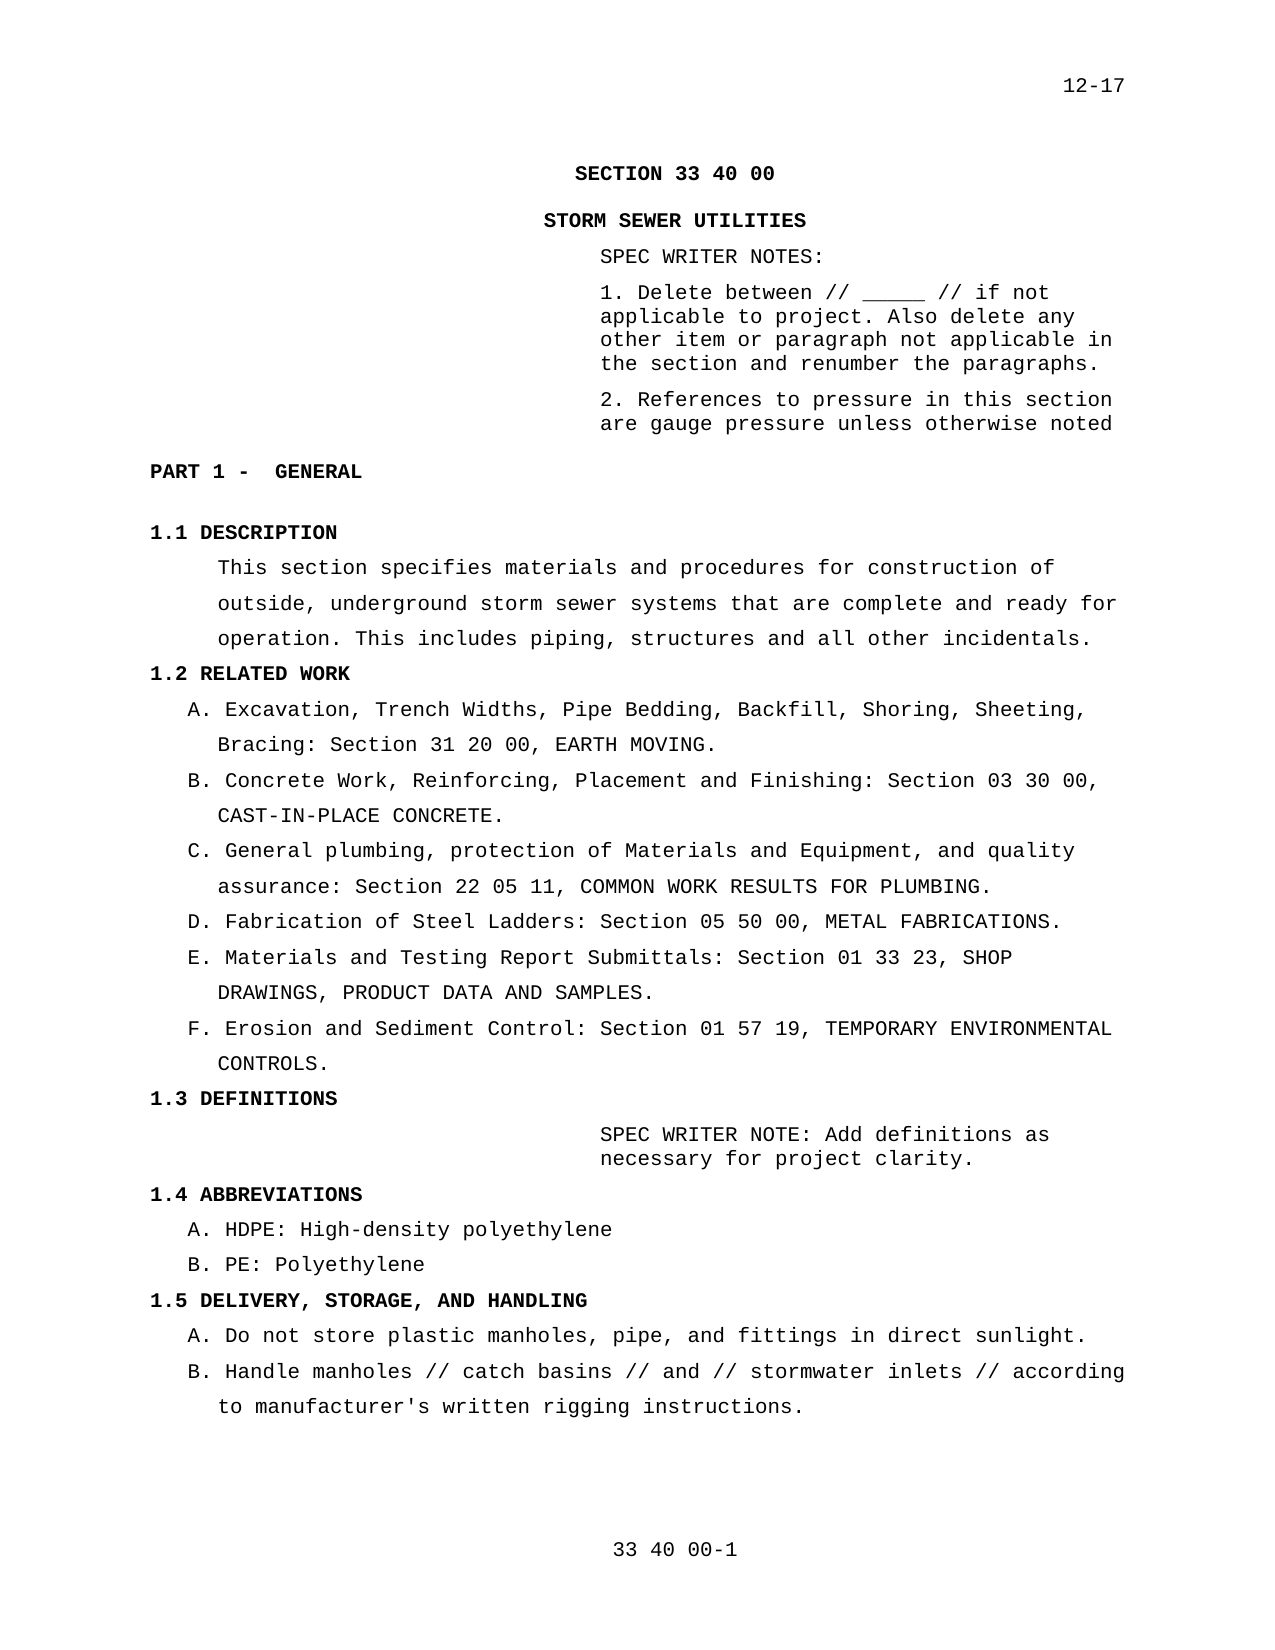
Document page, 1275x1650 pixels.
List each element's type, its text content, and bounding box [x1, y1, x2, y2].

text General [150, 461, 1125, 485]
text 1. Delete between // _____ // if not applicable to project. Also delete any other item or paragraph not applicable in the section and renumber the paragraphs. [600, 282, 1125, 377]
text Definitions [150, 1088, 1125, 1112]
text Handle manholes // catch basins // and // stormwater inlets // according to manufacturer's written rigging instructions. [187, 1361, 1125, 1420]
text Related work [150, 663, 1125, 687]
text General plumbing, protection of Materials and Equipment, and quality assurance: Section 22 05 11, COMMON WORK RESULTS FOR PLUMBING. [187, 841, 1125, 899]
text Excavation, Trench Widths, Pipe Bedding, Backfill, Shoring, Sheeting, Bracing: Section 31 20 00, EARTH MOVING. [187, 699, 1125, 758]
text Description [150, 522, 1125, 545]
text SPEC WRITER NOTES: [600, 246, 1125, 269]
text Materials and Testing Report Submittals: Section 01 33 23, SHOP DRAWINGS, PRODUCT DATA AND SAMPLES. [187, 947, 1125, 1006]
text Fabrication of Steel Ladders: Section 05 50 00, METAL FABRICATIONS. [187, 911, 1125, 935]
title Section 33 40 00 [225, 162, 1125, 186]
text Concrete Work, Reinforcing, Placement and Finishing: Section 03 30 00, CAST-IN-PLACE CONCRETE. [187, 770, 1125, 829]
title Storm Sewer utilities [225, 210, 1125, 234]
text Abbreviations [150, 1184, 1125, 1207]
text 2. References to pressure in this section are gauge pressure unless otherwise noted [600, 389, 1125, 436]
text SPEC WRITER NOTE: Add definitions as necessary for project clarity. [600, 1124, 1125, 1171]
text HDPE: High-density polyethylene [187, 1219, 1125, 1243]
text PE: Polyethylene [187, 1254, 1125, 1278]
text Do not store plastic manholes, pipe, and fittings in direct sunlight. [187, 1325, 1125, 1349]
list This section specifies materials and procedures for construction of outside, underground storm sewer systems that are complete and ready for operation. This includes piping, structures and all other incidentals. [217, 557, 1125, 652]
text Erosion and Sediment Control: Section 01 57 19, TEMPORARY ENVIRONMENTAL CONTROLS. [187, 1018, 1125, 1077]
text Delivery, Storage, And Handling [150, 1290, 1125, 1313]
